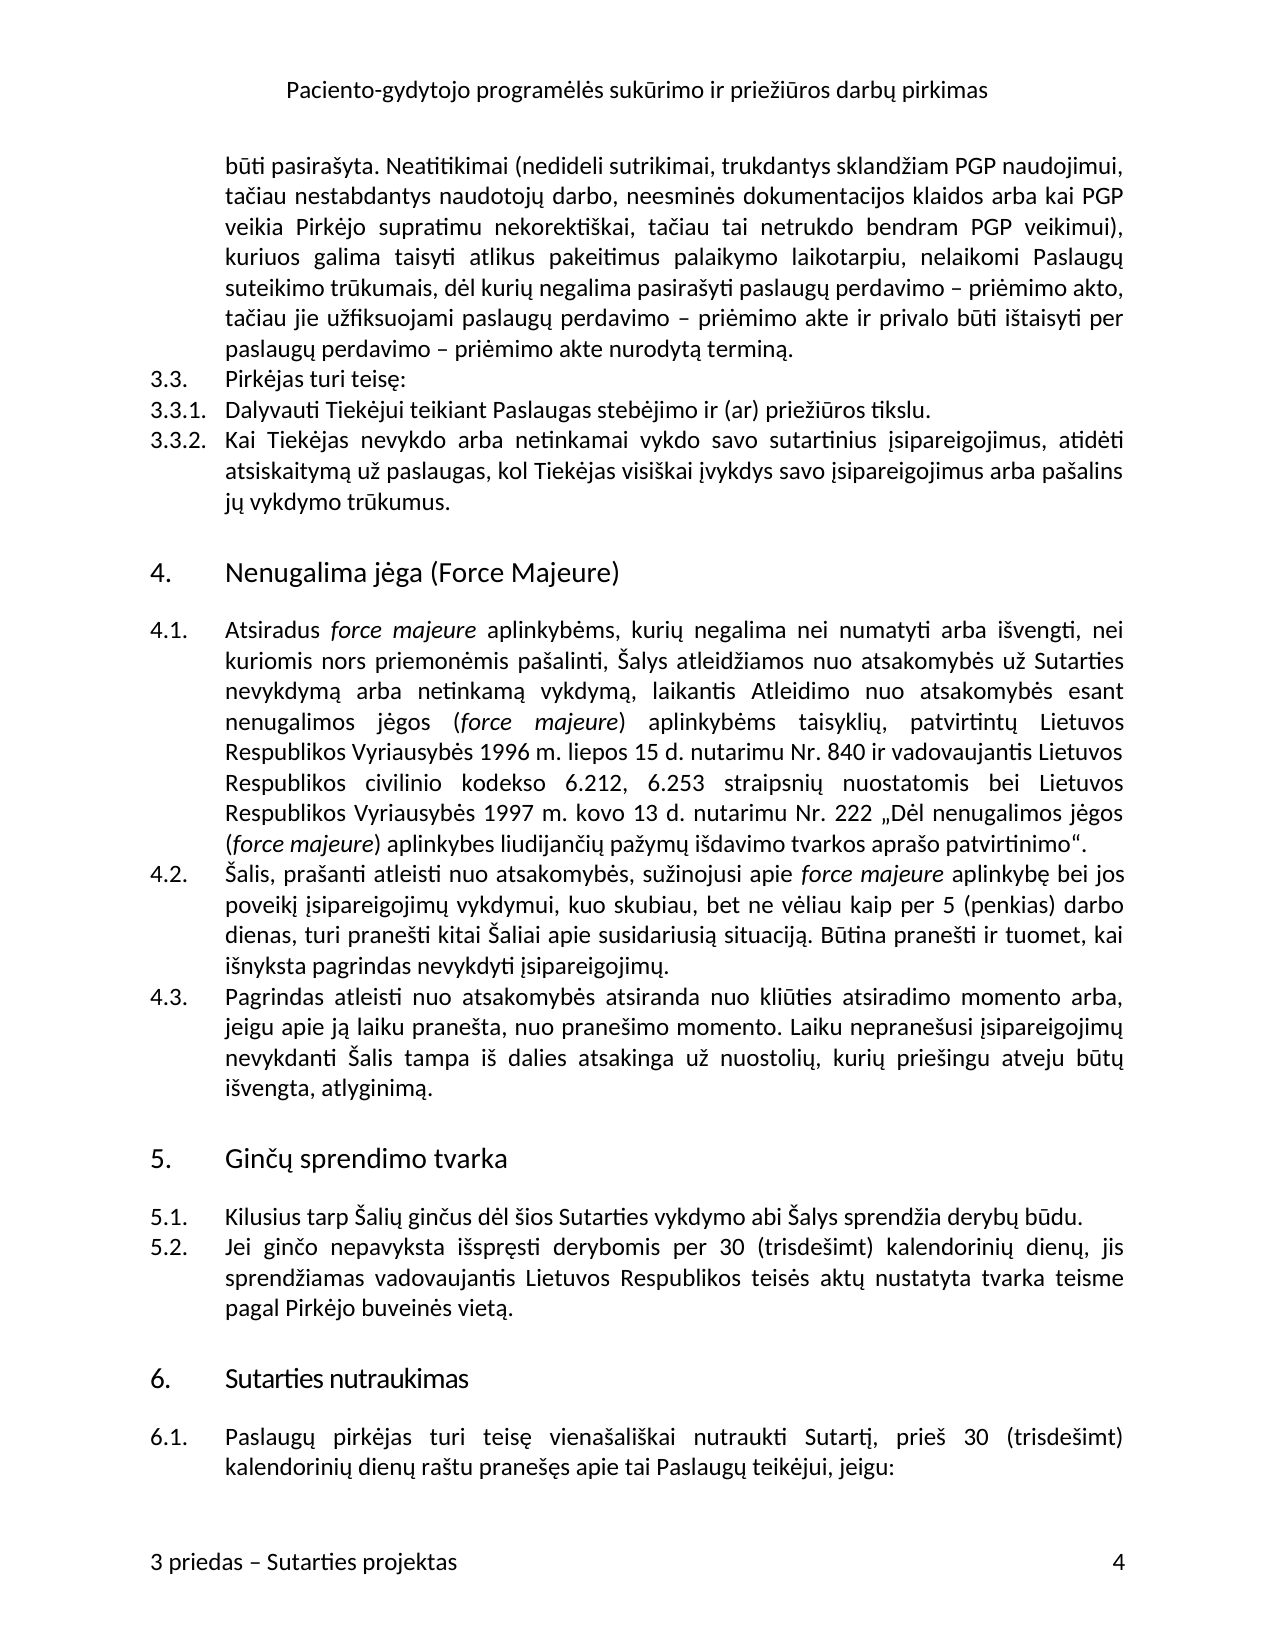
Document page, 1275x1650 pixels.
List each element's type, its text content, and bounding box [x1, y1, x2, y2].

list Jei ginčo nepavyksta išspręsti derybomis per 30 (trisdešimt) kalendorinių dienų, jis sprendžiamas vadovaujantis Lietuvos Respublikos teisės aktų nustatyta tvarka teisme pagal Pirkėjo buveinės vietą. [150, 1231, 1125, 1323]
subtitle Sutarties nutraukimas [150, 1360, 1125, 1396]
list Pirkėjas turi teisę: [150, 364, 1125, 394]
list Pagrindas atleisti nuo atsakomybės atsiranda nuo kliūties atsiradimo momento arba, jeigu apie ją laiku pranešta, nuo pranešimo momento. Laiku nepranešusi įsipareigojimų nevykdanti Šalis tampa iš dalies atsakinga už nuostolių, kurių priešingu atveju būtų išvengta, atlyginimą. [150, 981, 1125, 1103]
list Kilusius tarp Šalių ginčus dėl šios Sutarties vykdymo abi Šalys sprendžia derybų būdu. [150, 1201, 1125, 1231]
subtitle Nenugalima jėga (Force Majeure) [150, 554, 1125, 589]
list Kai Tiekėjas nevykdo arba netinkamai vykdo savo sutartinius įsipareigojimus, atidėti atsiskaitymą už paslaugas, kol Tiekėjas visiškai įvykdys savo įsipareigojimus arba pašalins jų vykdymo trūkumus. [150, 425, 1125, 516]
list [150, 150, 1125, 364]
list Paslaugų pirkėjas turi teisę vienašališkai nutraukti Sutartį, prieš 30 (trisdešimt) kalendorinių dienų raštu pranešęs apie tai Paslaugų teikėjui, jeigu: [150, 1421, 1125, 1482]
list Atsiradus force majeure aplinkybėms, kurių negalima nei numatyti arba išvengti, nei kuriomis nors priemonėmis pašalinti, Šalys atleidžiamos nuo atsakomybės už Sutarties nevykdymą arba netinkamą vykdymą, laikantis Atleidimo nuo atsakomybės esant nenugalimos jėgos (force majeure) aplinkybėms taisyklių, patvirtintų Lietuvos Respublikos Vyriausybės 1996 m. liepos 15 d. nutarimu Nr. 840 ir vadovaujantis Lietuvos Respublikos civilinio kodekso 6.212, 6.253 straipsnių nuostatomis bei Lietuvos Respublikos Vyriausybės 1997 m. kovo 13 d. nutarimu Nr. 222 „Dėl nenugalimos jėgos (force majeure) aplinkybes liudijančių pažymų išdavimo tvarkos aprašo patvirtinimo“. [150, 614, 1125, 858]
subtitle Ginčų sprendimo tvarka [150, 1140, 1125, 1176]
list Dalyvauti Tiekėjui teikiant Paslaugas stebėjimo ir (ar) priežiūros tikslu. [150, 394, 1125, 425]
list Šalis, prašanti atleisti nuo atsakomybės, sužinojusi apie force majeure aplinkybę bei jos poveikį įsipareigojimų vykdymui, kuo skubiau, bet ne vėliau kaip per 5 (penkias) darbo dienas, turi pranešti kitai Šaliai apie susidariusią situaciją. Būtina pranešti ir tuomet, kai išnyksta pagrindas nevykdyti įsipareigojimų. [150, 858, 1125, 981]
